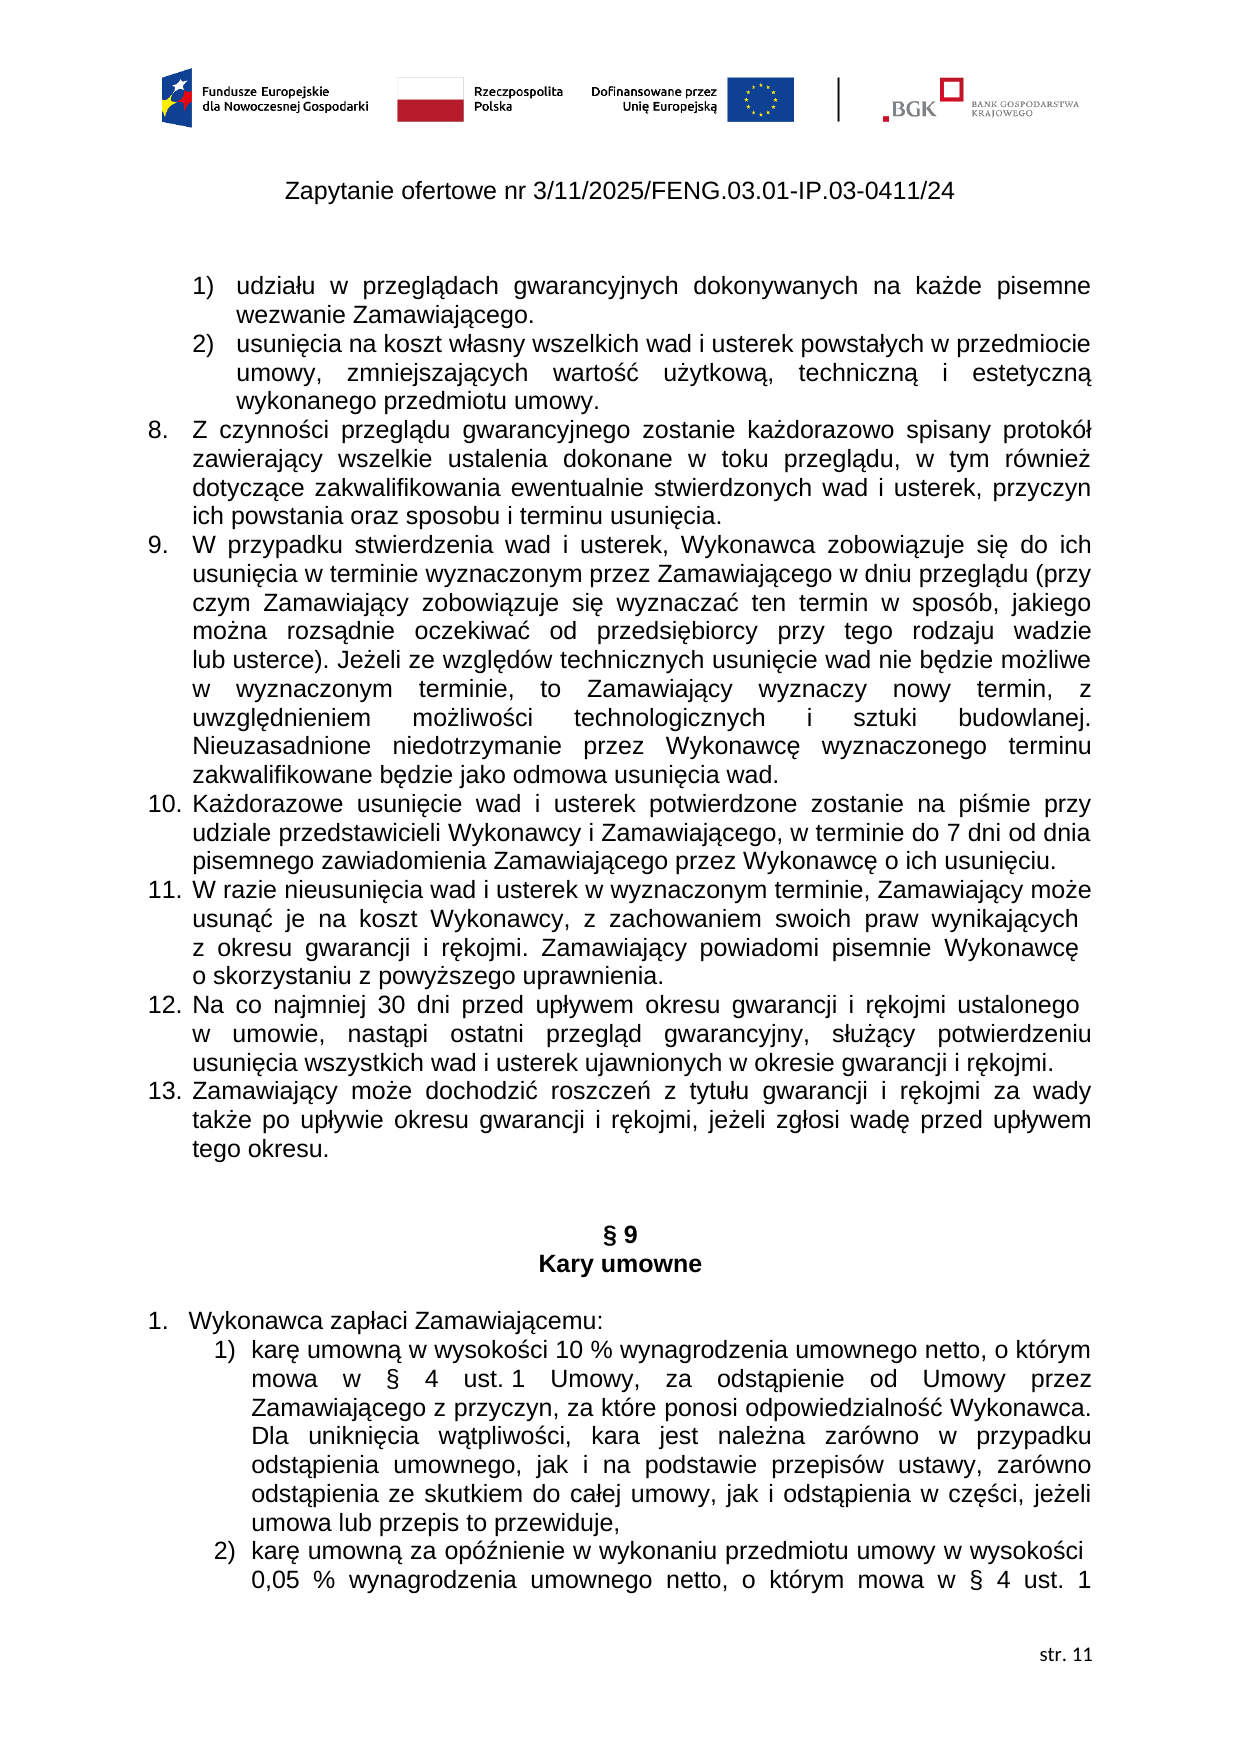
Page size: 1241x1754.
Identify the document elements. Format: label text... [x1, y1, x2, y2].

list Na co najmniej 30 dni przed upływem okresu gwarancji i rękojmi ustalonego w umowie, nastąpi ostatni przegląd gwarancyjny, służący potwierdzeniu usunięcia wszystkich wad i usterek ujawnionych w okresie gwarancji i rękojmi. [148, 990, 1093, 1076]
list W razie nieusunięcia wad i usterek w wyznaczonym terminie, Zamawiający może usunąć je na koszt Wykonawcy, z zachowaniem swoich praw wynikających z okresu gwarancji i rękojmi. Zamawiający powiadomi pisemnie Wykonawcę o skorzystaniu z powyższego uprawnienia. [148, 875, 1093, 990]
list Każdorazowe usunięcie wad i usterek potwierdzone zostanie na piśmie przy udziale przedstawicieli Wykonawcy i Zamawiającego, w terminie do 7 dni od dnia pisemnego zawiadomienia Zamawiającego przez Wykonawcę o ich usunięciu. [148, 789, 1093, 875]
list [213, 1536, 1093, 1594]
list Zamawiający może dochodzić roszczeń z tytułu gwarancji i rękojmi za wady także po upływie okresu gwarancji i rękojmi, jeżeli zgłosi wadę przed upływem tego okresu. [148, 1076, 1093, 1163]
list usunięcia na koszt własny wszelkich wad i usterek powstałych w przedmiocie umowy, zmniejszających wartość użytkową, techniczną i estetyczną wykonanego przedmiotu umowy. [192, 329, 1093, 415]
text § 9 [148, 1220, 1093, 1249]
list W przypadku stwierdzenia wad i usterek, Wykonawca zobowiązuje się do ich usunięcia w terminie wyznaczonym przez Zamawiającego w dniu przeglądu (przy czym Zamawiający zobowiązuje się wyznaczać ten termin w sposób, jakiego można rozsądnie oczekiwać od przedsiębiorcy przy tego rodzaju wadzie lub usterce). Jeżeli ze względów technicznych usunięcie wad nie będzie możliwe w wyznaczonym terminie, to Zamawiający wyznaczy nowy termin, z uwzględnieniem możliwości technologicznych i sztuki budowlanej. Nieuzasadnione niedotrzymanie przez Wykonawcę wyznaczonego terminu zakwalifikowane będzie jako odmowa usunięcia wad. [148, 530, 1093, 789]
list udziału w przeglądach gwarancyjnych dokonywanych na każde pisemne wezwanie Zamawiającego. [192, 271, 1093, 329]
text Kary umowne [148, 1249, 1093, 1278]
list karę umowną w wysokości 10 % wynagrodzenia umownego netto, o którym mowa w § 4 ust. 1 Umowy, za odstąpienie od Umowy przez Zamawiającego z przyczyn, za które ponosi odpowiedzialność Wykonawca. Dla uniknięcia wątpliwości, kara jest należna zarówno w przypadku odstąpienia umownego, jak i na podstawie przepisów ustawy, zarówno odstąpienia ze skutkiem do całej umowy, jak i odstąpienia w części, jeżeli umowa lub przepis to przewiduje, [213, 1335, 1093, 1536]
list Z czynności przeglądu gwarancyjnego zostanie każdorazowo spisany protokół zawierający wszelkie ustalenia dokonane w toku przeglądu, w tym również dotyczące zakwalifikowania ewentualnie stwierdzonych wad i usterek, przyczyn ich powstania oraz sposobu i terminu usunięcia. [148, 415, 1093, 530]
list Wykonawca zapłaci Zamawiającemu: [148, 1306, 1093, 1335]
